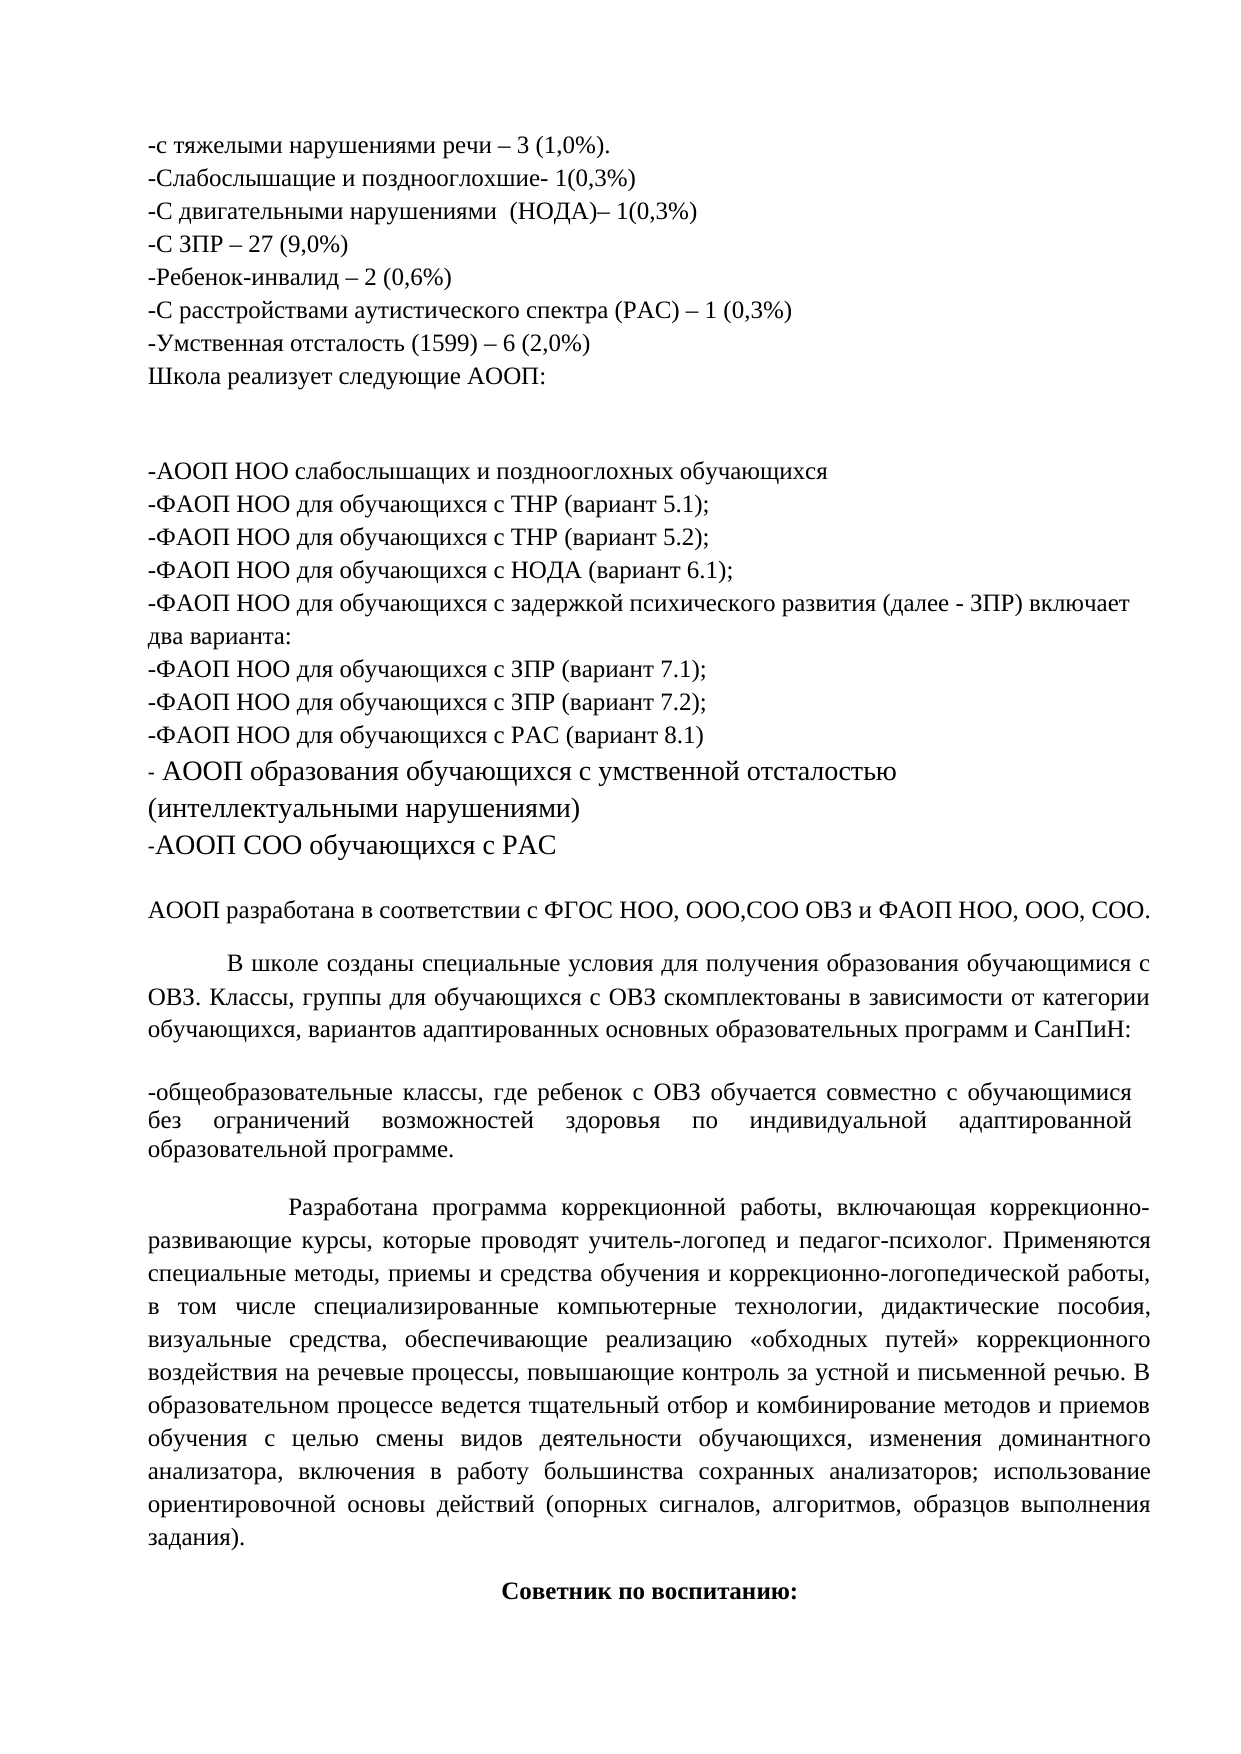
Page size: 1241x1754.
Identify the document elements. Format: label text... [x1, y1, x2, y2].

text -С двигательными нарушениями (НОДА)– 1(0,3%) [148, 196, 1133, 225]
text -Слабослышащие и позднооглохшие- 1(0,3%) [148, 163, 1133, 192]
text Советник по воспитанию: [148, 1576, 1152, 1605]
text -с тяжелыми нарушениями речи – 3 (1,0%). [148, 130, 1133, 159]
text АООП разработана в соответствии с ФГОС НОО, ООО,СОО ОВЗ и ФАОП НОО, ООО, СОО. [148, 895, 1152, 923]
text -АООП НОО слабослышащих и позднооглохных обучающихся -ФАОП НОО для обучающихся с ТНР (вариант 5.1); -ФАОП НОО для обучающихся с ТНР (вариант 5.2); -ФАОП НОО для обучающихся с НОДА (вариант 6.1); -ФАОП НОО для обучающихся с задержкой психического развития (далее - ЗПР) включает два варианта: -ФАОП НОО для обучающихся с ЗПР (вариант 7.1); -ФАОП НОО для обучающихся с ЗПР (вариант 7.2); -ФАОП НОО для обучающихся с РАС (вариант 8.1) - АООП образования обучающихся с умственной отсталостью (интеллектуальными нарушениями) -АООП СОО обучающихся с РАС [148, 456, 1152, 861]
text Школа реализует следующие АООП: [148, 361, 1152, 390]
text -С расстройствами аутистического спектра (РАС) – 1 (0,3%) [148, 295, 1133, 324]
text -общеобразовательные классы, где ребенок с ОВЗ обучается совместно с обучающимися без ограничений возможностей здоровья по индивидуальной адаптированной образовательной программе. [148, 1077, 1133, 1163]
text -Умственная отсталость (1599) – 6 (2,0%) [148, 328, 1133, 357]
text Разработана программа коррекционной работы, включающая коррекционно-развивающие курсы, которые проводят учитель-логопед и педагог-психолог. Применяются специальные методы, приемы и средства обучения и коррекционно-логопедической работы, в том числе специализированные компьютерные технологии, дидактические пособия, визуальные средства, обеспечивающие реализацию «обходных путей» коррекционного воздействия на речевые процессы, повышающие контроль за устной и письменной речью. В образовательном процессе ведется тщательный отбор и комбинирование методов и приемов обучения с целью смены видов деятельности обучающихся, изменения доминантного анализатора, включения в работу большинства сохранных анализаторов; использование ориентировочной основы действий (опорных сигналов, алгоритмов, образцов выполнения задания). [148, 1192, 1152, 1551]
text В школе созданы специальные условия для получения образования обучающимися с ОВЗ. Классы, группы для обучающихся с ОВЗ скомплектованы в зависимости от категории обучающихся, вариантов адаптированных основных образовательных программ и СанПиН: [148, 948, 1152, 1043]
text -С ЗПР – 27 (9,0%) [148, 229, 1133, 258]
text -Ребенок-инвалид – 2 (0,6%) [148, 262, 1133, 291]
